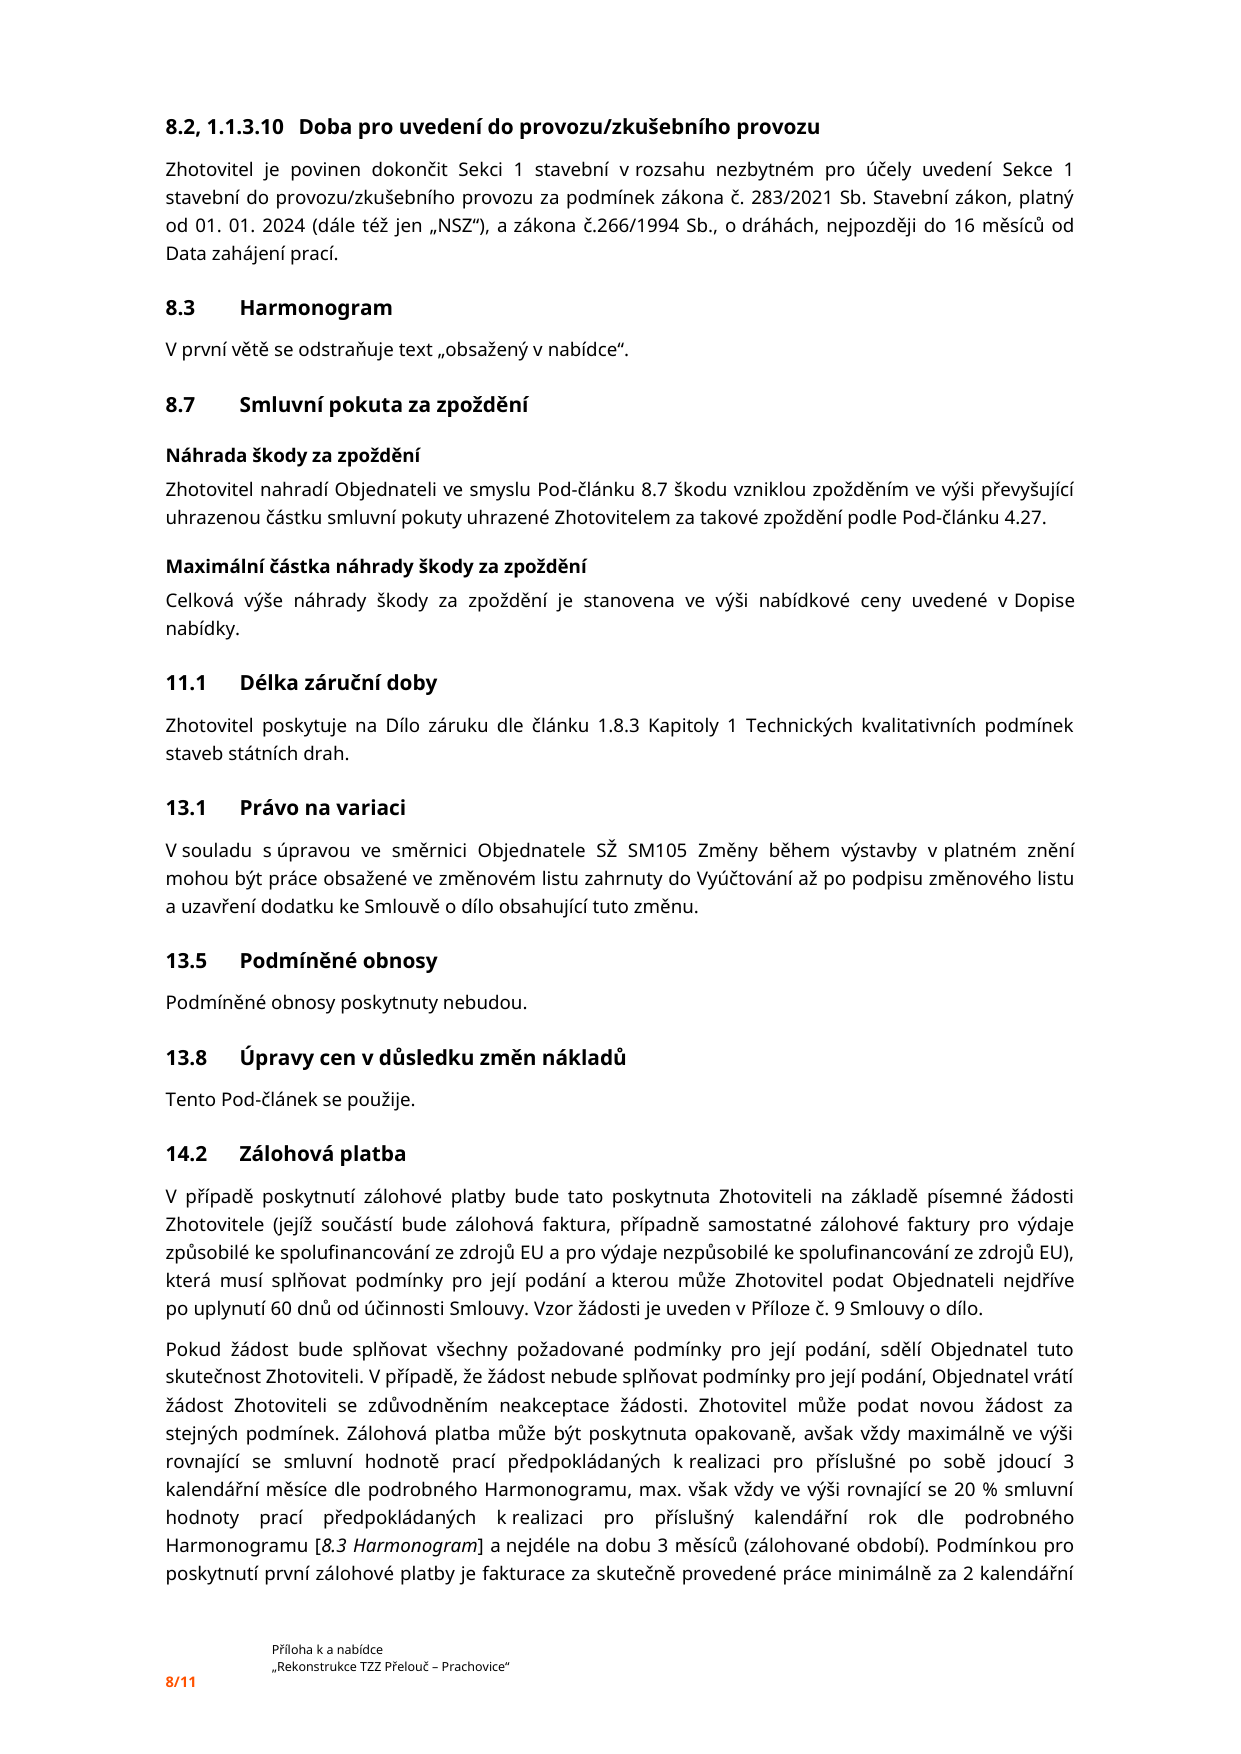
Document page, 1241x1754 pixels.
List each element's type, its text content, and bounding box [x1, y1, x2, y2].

text V případě poskytnutí zálohové platby bude tato poskytnuta Zhotoviteli na základě písemné žádosti Zhotovitele (jejíž součástí bude zálohová faktura, případně samostatné zálohové faktury pro výdaje způsobilé ke spolufinancování ze zdrojů EU a pro výdaje nezpůsobilé ke spolufinancování ze zdrojů EU), která musí splňovat podmínky pro její podání a kterou může Zhotovitel podat Objednateli nejdříve po uplynutí 60 dnů od účinnosti Smlouvy. Vzor žádosti je uveden v Příloze č. 9 Smlouvy o dílo. [165, 1183, 1075, 1321]
text V souladu s úpravou ve směrnici Objednatele SŽ SM105 Změny během výstavby v platném znění mohou být práce obsažené ve změnovém listu zahrnuty do Vyúčtování až po podpisu změnového listu a uzavření dodatku ke Smlouvě o dílo obsahující tuto změnu. [165, 837, 1075, 918]
text Tento Pod-článek se použije. [165, 1086, 1075, 1112]
text V první větě se odstraňuje text „obsažený v nabídce“. [165, 337, 1075, 362]
text 11.1 Délka záruční doby [165, 668, 1075, 697]
text Zhotovitel nahradí Objednateli ve smyslu Pod-článku 8.7 škodu vzniklou zpožděním ve výši převyšující uhrazenou částku smluvní pokuty uhrazené Zhotovitelem za takové zpoždění podle Pod-článku 4.27. [165, 476, 1075, 530]
text Podmíněné obnosy poskytnuty nebudou. [165, 990, 1075, 1015]
text Zhotovitel poskytuje na Dílo záruku dle článku 1.8.3 Kapitoly 1 Technických kvalitativních podmínek staveb státních drah. [165, 712, 1075, 766]
text Maximální částka náhrady škody za zpoždění [165, 553, 1075, 578]
text 13.1 Právo na variaci [165, 793, 1075, 822]
text Náhrada škody za zpoždění [165, 442, 1075, 467]
text 8.3 Harmonogram [165, 293, 1075, 321]
text 14.2 Zálohová platba [165, 1139, 1075, 1168]
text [165, 1336, 1075, 1586]
text 8.7 Smluvní pokuta za zpoždění [165, 390, 1075, 418]
text 8.2, 1.1.3.10 Doba pro uvedení do provozu/zkušebního provozu [165, 112, 1075, 141]
text Celková výše náhrady škody za zpoždění je stanovena ve výši nabídkové ceny uvedené v Dopise nabídky. [165, 587, 1075, 641]
text Zhotovitel je povinen dokončit Sekci 1 stavební v rozsahu nezbytném pro účely uvedení Sekce 1 stavební do provozu/zkušebního provozu za podmínek zákona č. 283/2021 Sb. Stavební zákon, platný od 01. 01. 2024 (dále též jen „NSZ“), a zákona č.266/1994 Sb., o dráhách, nejpozději do 16 měsíců od Data zahájení prací. [165, 156, 1075, 266]
text 13.5 Podmíněné obnosy [165, 946, 1075, 974]
text 13.8 Úpravy cen v důsledku změn nákladů [165, 1043, 1075, 1071]
